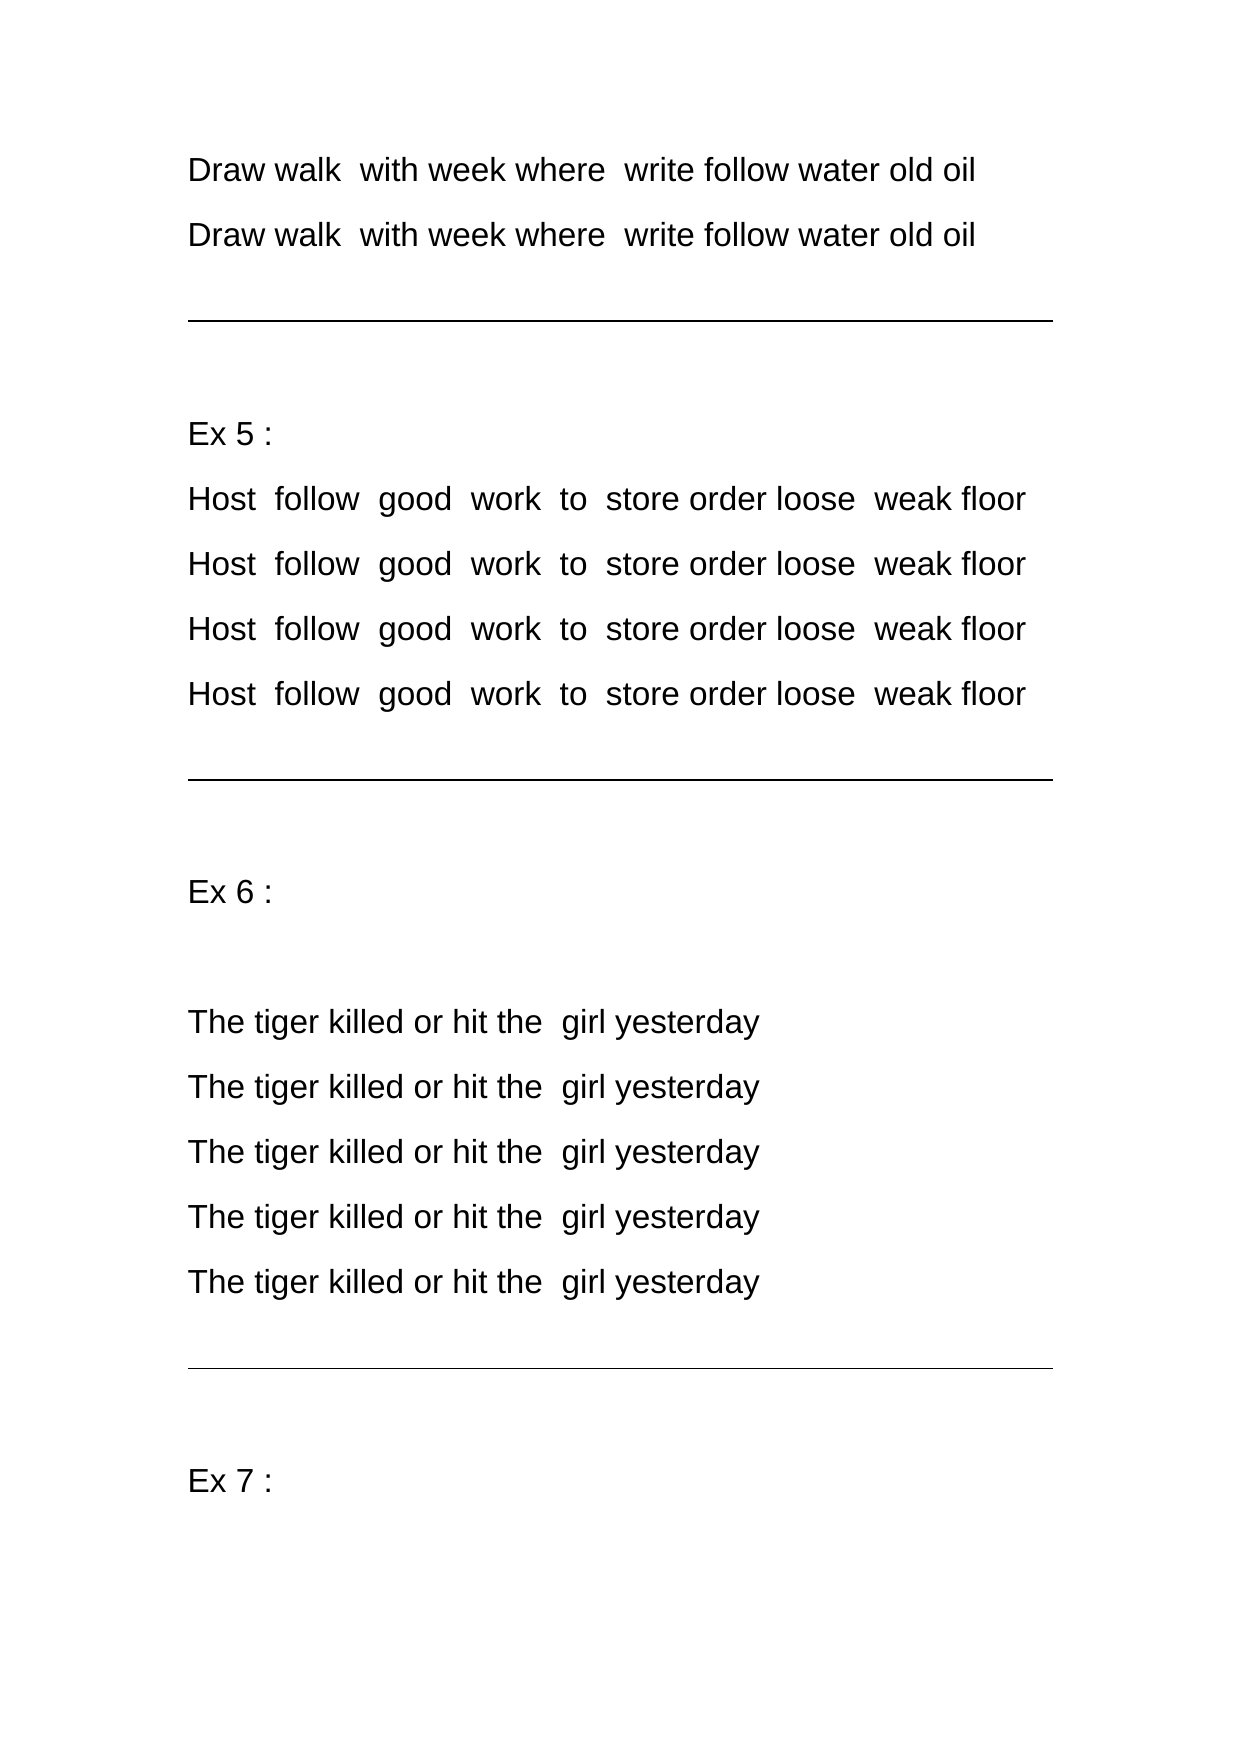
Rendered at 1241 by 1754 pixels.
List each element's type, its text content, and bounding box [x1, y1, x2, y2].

text Host follow good work to store order loose weak floor [187, 609, 1053, 647]
text The tiger killed or hit the girl yesterday [187, 1132, 1053, 1171]
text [187, 150, 1053, 188]
text Ex 7 : [187, 1461, 1053, 1499]
text Ex 5 : [187, 414, 1053, 452]
text Host follow good work to store order loose weak floor [187, 479, 1053, 517]
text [187, 215, 1053, 253]
text The tiger killed or hit the girl yesterday [187, 1067, 1053, 1106]
text The tiger killed or hit the girl yesterday [187, 1197, 1053, 1236]
text Host follow good work to store order loose weak floor [187, 674, 1053, 712]
text The tiger killed or hit the girl yesterday [187, 1262, 1053, 1301]
text Ex 6 : [187, 872, 1053, 911]
text The tiger killed or hit the girl yesterday [187, 1002, 1053, 1041]
text Host follow good work to store order loose weak floor [187, 544, 1053, 582]
